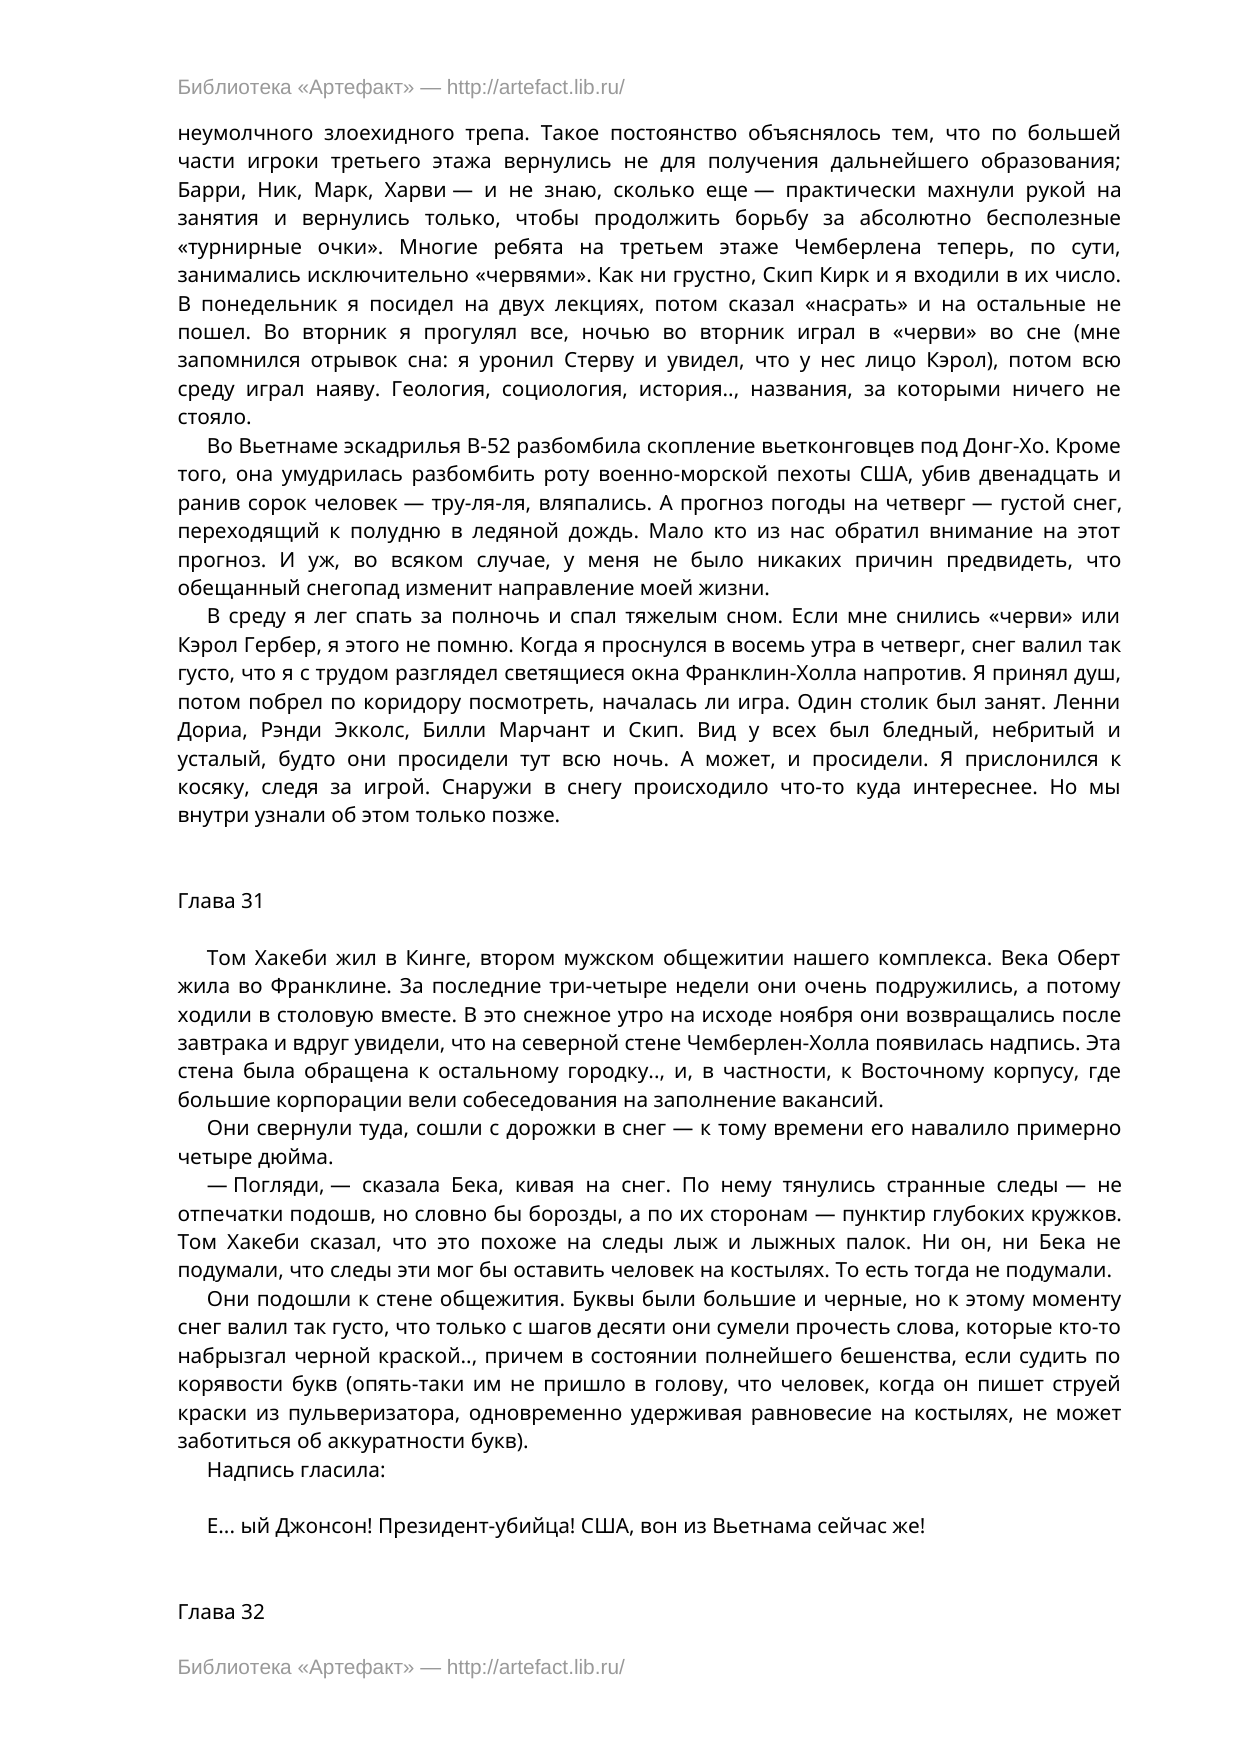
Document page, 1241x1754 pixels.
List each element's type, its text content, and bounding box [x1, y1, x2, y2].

text Надпись гласила: [177, 1455, 1122, 1483]
text — Погляди, — сказала Бека, кивая на снег. По нему тянулись странные следы — не отпечатки подошв, но словно бы борозды, а по их сторонам — пунктир глубоких кружков. Том Хакеби сказал, что это похоже на следы лыж и лыжных палок. Ни он, ни Бека не подумали, что следы эти мог бы оставить человек на костылях. То есть тогда не подумали. [177, 1170, 1122, 1284]
text Е... ый Джонсон! Президент-убийца! США, вон из Вьетнама сейчас же! [177, 1512, 1122, 1540]
text Глава 31 [177, 886, 1122, 914]
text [177, 118, 1122, 431]
text В среду я лег спать за полночь и спал тяжелым сном. Если мне снились «черви» или Кэрол Гербер, я этого не помню. Когда я проснулся в восемь утра в четверг, снег валил так густо, что я с трудом разглядел светящиеся окна Франклин-Холла напротив. Я принял душ, потом побрел по коридору посмотреть, началась ли игра. Один столик был занят. Ленни Дориа, Рэнди Экколс, Билли Марчант и Скип. Вид у всех был бледный, небритый и усталый, будто они просидели тут всю ночь. А может, и просидели. Я прислонился к косяку, следя за игрой. Снаружи в снегу происходило что-то куда интереснее. Но мы внутри узнали об этом только позже. [177, 602, 1122, 829]
text Они свернули туда, сошли с дорожки в снег — к тому времени его навалило примерно четыре дюйма. [177, 1113, 1122, 1170]
text Глава 32 [177, 1597, 1122, 1625]
text Том Хакеби жил в Кинге, втором мужском общежитии нашего комплекса. Века Оберт жила во Франклине. За последние три-четыре недели они очень подружились, а потому ходили в столовую вместе. В это снежное утро на исходе ноября они возвращались после завтрака и вдруг увидели, что на северной стене Чемберлен-Холла появилась надпись. Эта стена была обращена к остальному городку.., и, в частности, к Восточному корпусу, где большие корпорации вели собеседования на заполнение вакансий. [177, 943, 1122, 1113]
text Во Вьетнаме эскадрилья В-52 разбомбила скопление вьетконговцев под Донг-Хо. Кроме того, она умудрилась разбомбить роту военно-морской пехоты США, убив двенадцать и ранив сорок человек — тру-ля-ля, вляпались. А прогноз погоды на четверг — густой снег, переходящий к полудню в ледяной дождь. Мало кто из нас обратил внимание на этот прогноз. И уж, во всяком случае, у меня не было никаких причин предвидеть, что обещанный снегопад изменит направление моей жизни. [177, 431, 1122, 602]
text Они подошли к стене общежития. Буквы были большие и черные, но к этому моменту снег валил так густо, что только с шагов десяти они сумели прочесть слова, которые кто-то набрызгал черной краской.., причем в состоянии полнейшего бешенства, если судить по корявости букв (опять-таки им не пришло в голову, что человек, когда он пишет струей краски из пульверизатора, одновременно удерживая равновесие на костылях, не может заботиться об аккуратности букв). [177, 1284, 1122, 1455]
